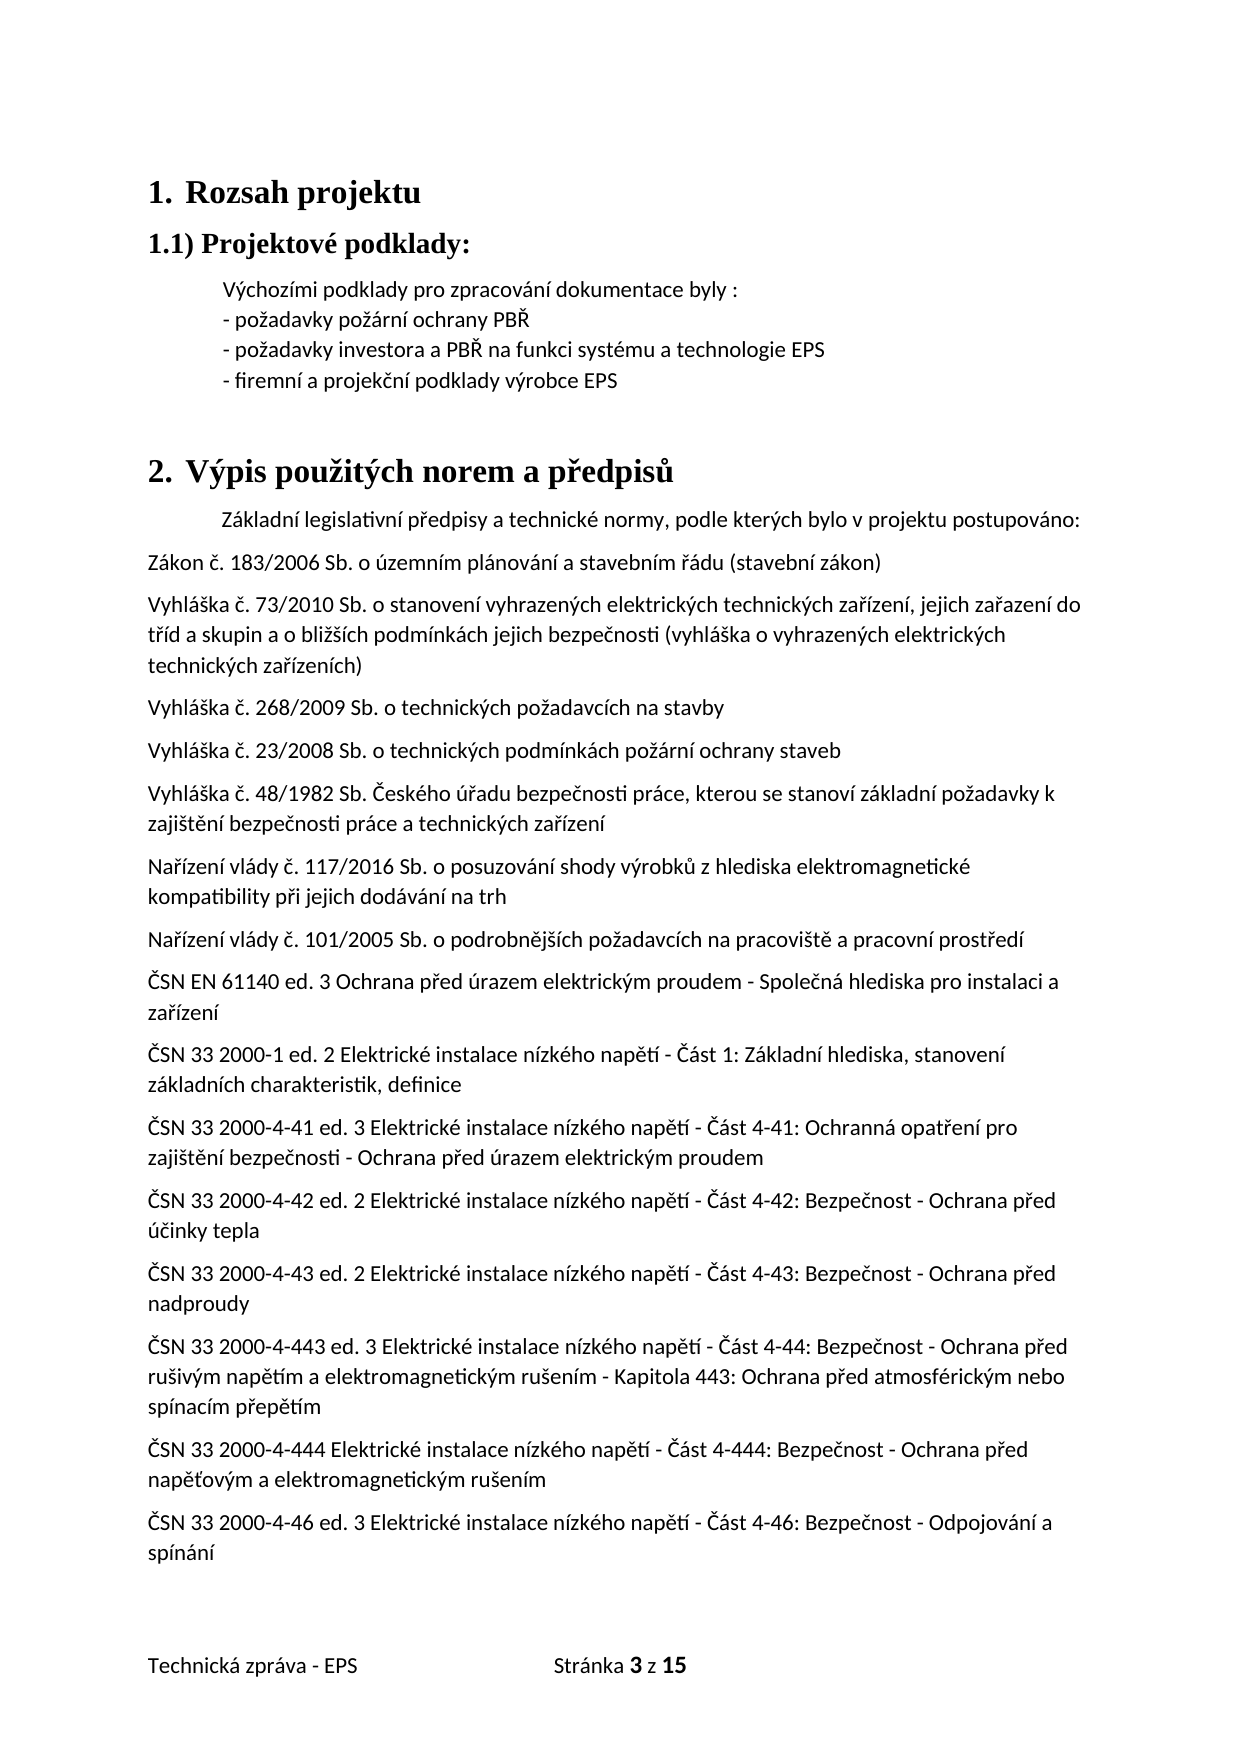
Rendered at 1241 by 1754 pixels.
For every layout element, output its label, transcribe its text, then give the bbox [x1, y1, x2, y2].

text ČSN 33 2000-4-443 ed. 3 Elektrické instalace nízkého napětí - Část 4-44: Bezpečnost - Ochrana před rušivým napětím a elektromagnetickým rušením - Kapitola 443: Ochrana před atmosférickým nebo spínacím přepětím [148, 1332, 1093, 1421]
text ČSN 33 2000-4-43 ed. 2 Elektrické instalace nízkého napětí - Část 4-43: Bezpečnost - Ochrana před nadproudy [148, 1259, 1093, 1317]
text Základní legislativní předpisy a technické normy, podle kterých bylo v projektu postupováno: [148, 505, 1093, 533]
text Zákon č. 183/2006 Sb. o územním plánování a stavebním řádu (stavební zákon) [148, 548, 1093, 576]
list - požadavky požární ochrany PBŘ [223, 305, 1093, 333]
subtitle Výpis použitých norem a předpisů [148, 451, 1093, 489]
subtitle Rozsah projektu [148, 173, 1093, 211]
text ČSN 33 2000-4-444 Elektrické instalace nízkého napětí - Část 4-444: Bezpečnost - Ochrana před napěťovým a elektromagnetickým rušením [148, 1435, 1093, 1493]
text ČSN 33 2000-4-41 ed. 3 Elektrické instalace nízkého napětí - Část 4-41: Ochranná opatření pro zajištění bezpečnosti - Ochrana před úrazem elektrickým proudem [148, 1113, 1093, 1172]
list Výchozími podklady pro zpracování dokumentace byly : [223, 275, 1093, 303]
list - firemní a projekční podklady výrobce EPS [223, 366, 1093, 394]
text ČSN 33 2000-4-46 ed. 3 Elektrické instalace nízkého napětí - Část 4-46: Bezpečnost - Odpojování a spínání [148, 1508, 1093, 1566]
text Nařízení vlády č. 117/2016 Sb. o posuzování shody výrobků z hlediska elektromagnetické kompatibility při jejich dodávání na trh [148, 852, 1093, 910]
text ČSN 33 2000-1 ed. 2 Elektrické instalace nízkého napětí - Část 1: Základní hlediska, stanovení základních charakteristik, definice [148, 1040, 1093, 1099]
text Vyhláška č. 73/2010 Sb. o stanovení vyhrazených elektrických technických zařízení, jejich zařazení do tříd a skupin a o bližších podmínkách jejich bezpečnosti (vyhláška o vyhrazených elektrických technických zařízeních) [148, 590, 1093, 679]
text Vyhláška č. 23/2008 Sb. o technických podmínkách požární ochrany staveb [148, 736, 1093, 764]
text ČSN EN 61140 ed. 3 Ochrana před úrazem elektrickým proudem - Společná hlediska pro instalaci a zařízení [148, 967, 1093, 1026]
text Vyhláška č. 48/1982 Sb. Českého úřadu bezpečnosti práce, kterou se stanoví základní požadavky k zajištění bezpečnosti práce a technických zařízení [148, 779, 1093, 837]
list - požadavky investora a PBŘ na funkci systému a technologie EPS [223, 336, 1093, 363]
text ČSN 33 2000-4-42 ed. 2 Elektrické instalace nízkého napětí - Část 4-42: Bezpečnost - Ochrana před účinky tepla [148, 1186, 1093, 1244]
subtitle 1.1) Projektové podklady: [148, 226, 1093, 260]
text Nařízení vlády č. 101/2005 Sb. o podrobnějších požadavcích na pracoviště a pracovní prostředí [148, 925, 1093, 953]
text Vyhláška č. 268/2009 Sb. o technických požadavcích na stavby [148, 693, 1093, 722]
